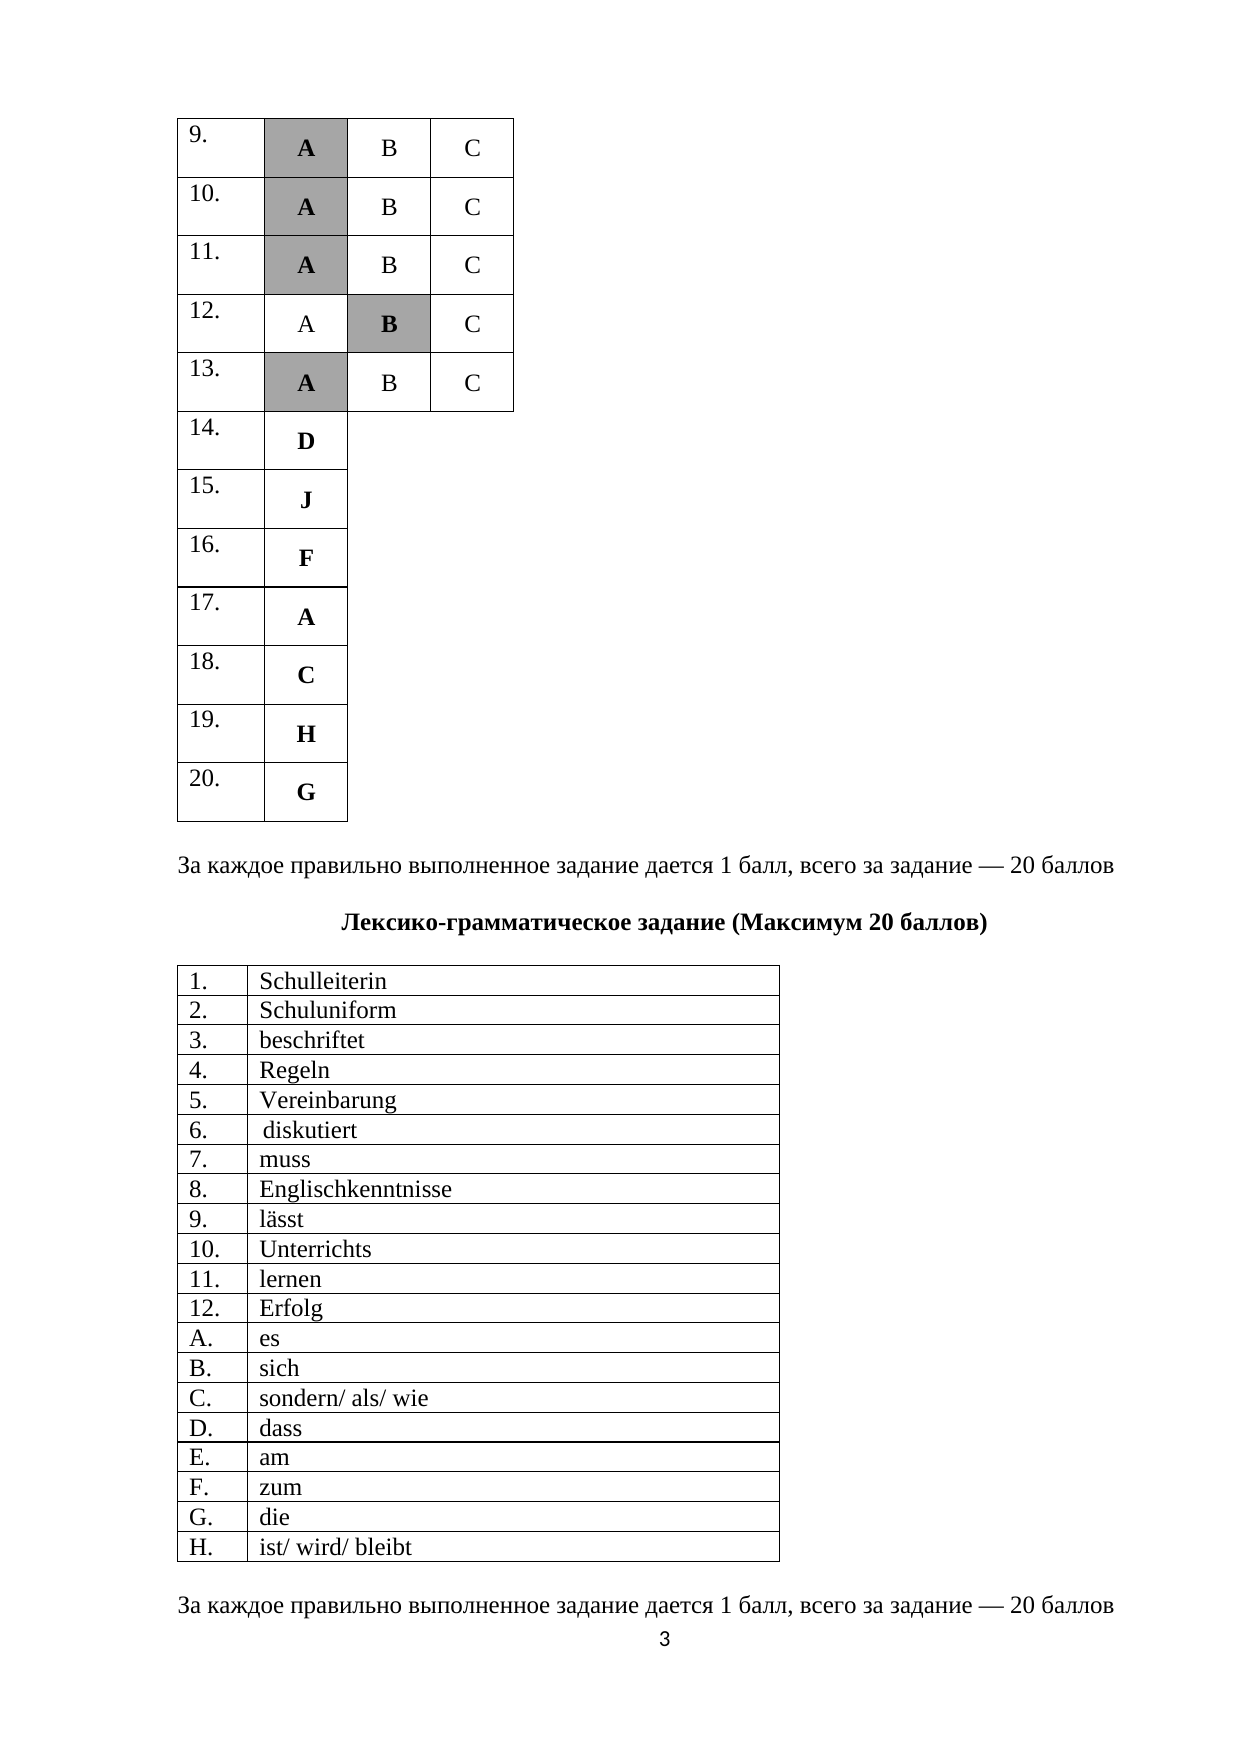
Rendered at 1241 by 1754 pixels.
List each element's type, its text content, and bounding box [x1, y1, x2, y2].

table_cell lernen [248, 1264, 779, 1292]
table_cell [178, 763, 264, 821]
table_cell sondern/ als/ wie [248, 1383, 779, 1412]
table_cell B [348, 119, 430, 177]
table_cell [178, 1532, 247, 1561]
table_header Schulleiterin [248, 966, 779, 994]
table_cell [178, 1443, 247, 1471]
table_cell A [265, 588, 347, 645]
table_cell Vereinbarung [248, 1085, 779, 1114]
table_cell H [265, 705, 347, 762]
table_cell [178, 412, 264, 469]
table_cell diskutiert [248, 1115, 779, 1143]
table_cell C [431, 295, 513, 352]
table_cell Schuluniform [248, 996, 779, 1024]
table_cell [178, 996, 247, 1024]
table_cell [178, 1353, 247, 1382]
table_cell C [265, 646, 347, 703]
table_cell A [265, 295, 347, 352]
table_cell muss [248, 1145, 779, 1173]
table_cell C [431, 353, 513, 411]
table_cell ist/ wird/ bleibt [248, 1532, 779, 1561]
table_cell Unterrichts [248, 1234, 779, 1263]
table_cell [178, 470, 264, 528]
table_cell [178, 295, 264, 352]
table_cell [178, 1264, 247, 1292]
table_cell es [248, 1323, 779, 1352]
table_cell [178, 119, 264, 177]
table_cell [178, 1234, 247, 1263]
table_cell G [265, 763, 347, 821]
table_cell Englischkenntnisse [248, 1174, 779, 1203]
table_cell C [431, 119, 513, 177]
table_cell [178, 1383, 247, 1412]
table_cell [178, 1055, 247, 1084]
table_header [178, 966, 247, 994]
table_cell B [348, 178, 430, 235]
table_cell [178, 1204, 247, 1233]
table_cell [178, 1025, 247, 1054]
table_cell C [431, 236, 513, 294]
table_cell dass [248, 1413, 779, 1441]
table_cell am [248, 1443, 779, 1471]
table_cell [178, 1472, 247, 1501]
table_cell [178, 1145, 247, 1173]
table_cell Regeln [248, 1055, 779, 1084]
table_cell [178, 1502, 247, 1531]
table_cell [178, 646, 264, 703]
table_cell Erfolg [248, 1294, 779, 1322]
table_cell [178, 1174, 247, 1203]
table_cell [178, 1115, 247, 1143]
table_cell A [265, 119, 347, 177]
text За каждое правильно выполненное задание дается 1 балл, всего за задание — 20 баллов [177, 1590, 1152, 1619]
table_cell F [265, 529, 347, 586]
table_cell B [348, 236, 430, 294]
table_cell [178, 705, 264, 762]
table_cell A [265, 178, 347, 235]
table_cell [178, 1323, 247, 1352]
table_cell [178, 1085, 247, 1114]
table_cell A [265, 353, 347, 411]
text За каждое правильно выполненное задание дается 1 балл, всего за задание — 20 баллов [177, 850, 1152, 878]
table_cell [178, 353, 264, 411]
table_cell J [265, 470, 347, 528]
table_cell [178, 236, 264, 294]
table_cell zum [248, 1472, 779, 1501]
table_cell [178, 1294, 247, 1322]
table_cell D [265, 412, 347, 469]
table_cell [178, 1413, 247, 1441]
table_cell C [431, 178, 513, 235]
table_cell A [265, 236, 347, 294]
table_cell [178, 529, 264, 586]
table_cell B [348, 353, 430, 411]
table_cell sich [248, 1353, 779, 1382]
table_cell B [348, 295, 430, 352]
table_cell [178, 588, 264, 645]
table_cell beschriftet [248, 1025, 779, 1054]
text Лексико-грамматическое задание (Максимум 20 баллов) [177, 907, 1152, 936]
table_cell [178, 178, 264, 235]
table_cell lässt [248, 1204, 779, 1233]
table_cell die [248, 1502, 779, 1531]
